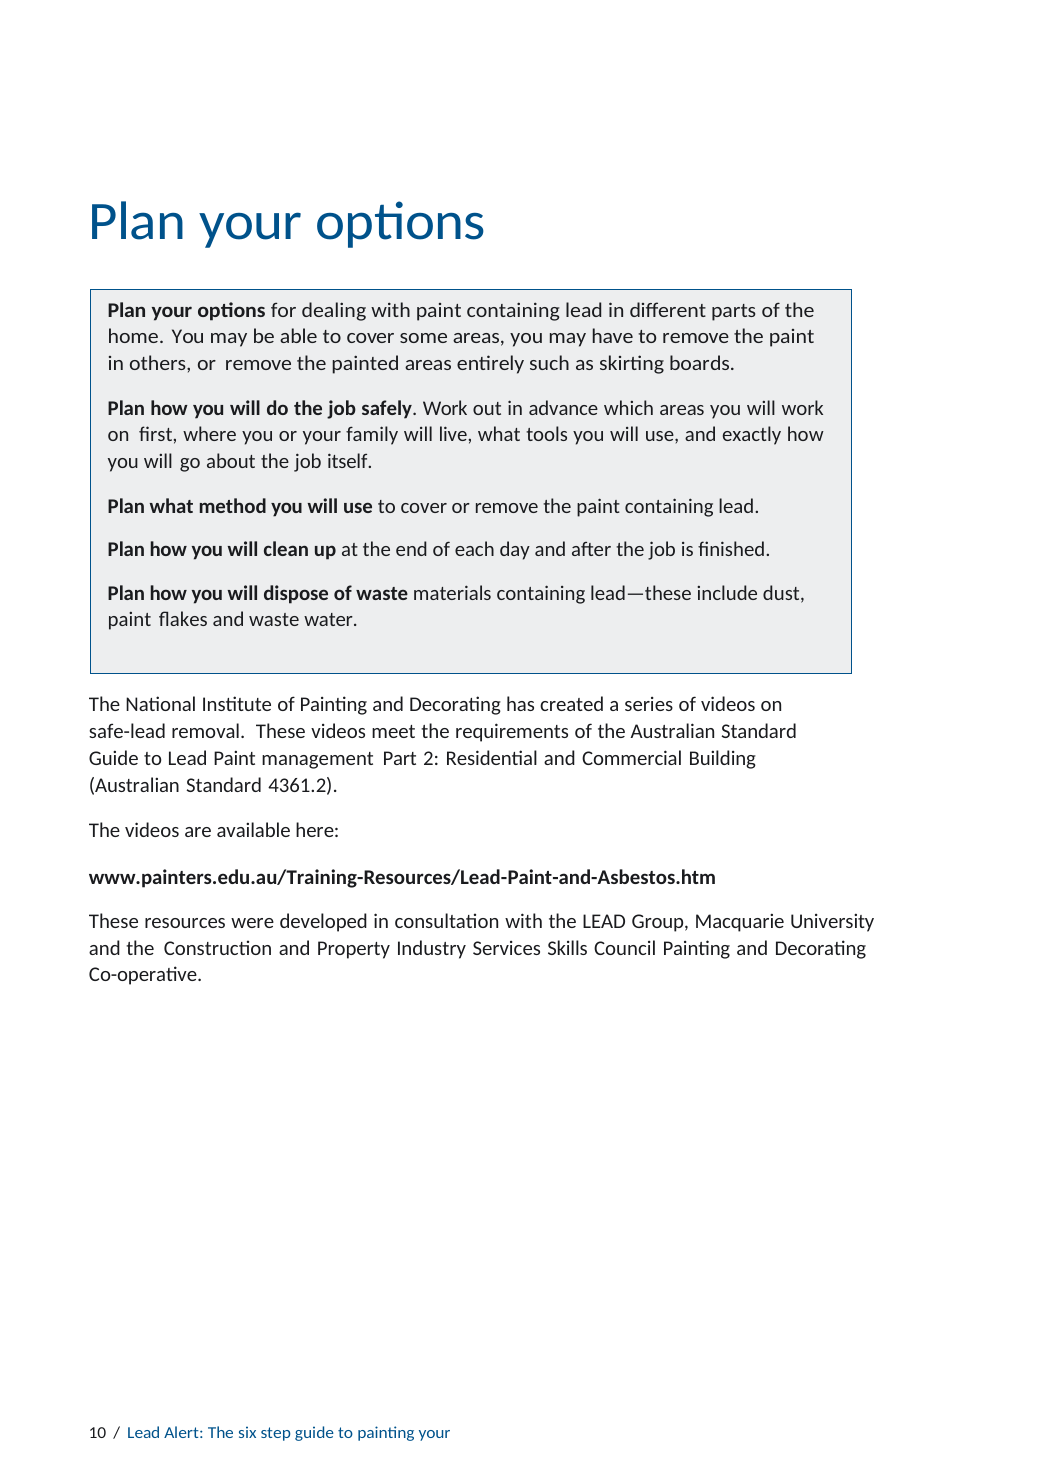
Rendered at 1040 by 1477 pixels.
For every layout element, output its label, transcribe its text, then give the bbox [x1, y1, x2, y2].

text The National Institute of Painting and Decorating has created a series of videos on safe-lead removal. These videos meet the requirements of the Australian Standard Guide to Lead Paint management Part 2: Residential and Commercial Building (Australian Standard 4361.2). [89, 691, 820, 797]
text Plan your options [89, 186, 964, 253]
subtitle www.painters.edu.au/Training-Resources/Lead-Paint-and-Asbestos.htm [89, 864, 964, 889]
text The videos are available here: [89, 817, 964, 842]
text These resources were developed in consultation with the LEAD Group, Macquarie University and the Construction and Property Industry Services Skills Council Painting and Decorating Co-operative. [89, 908, 876, 987]
